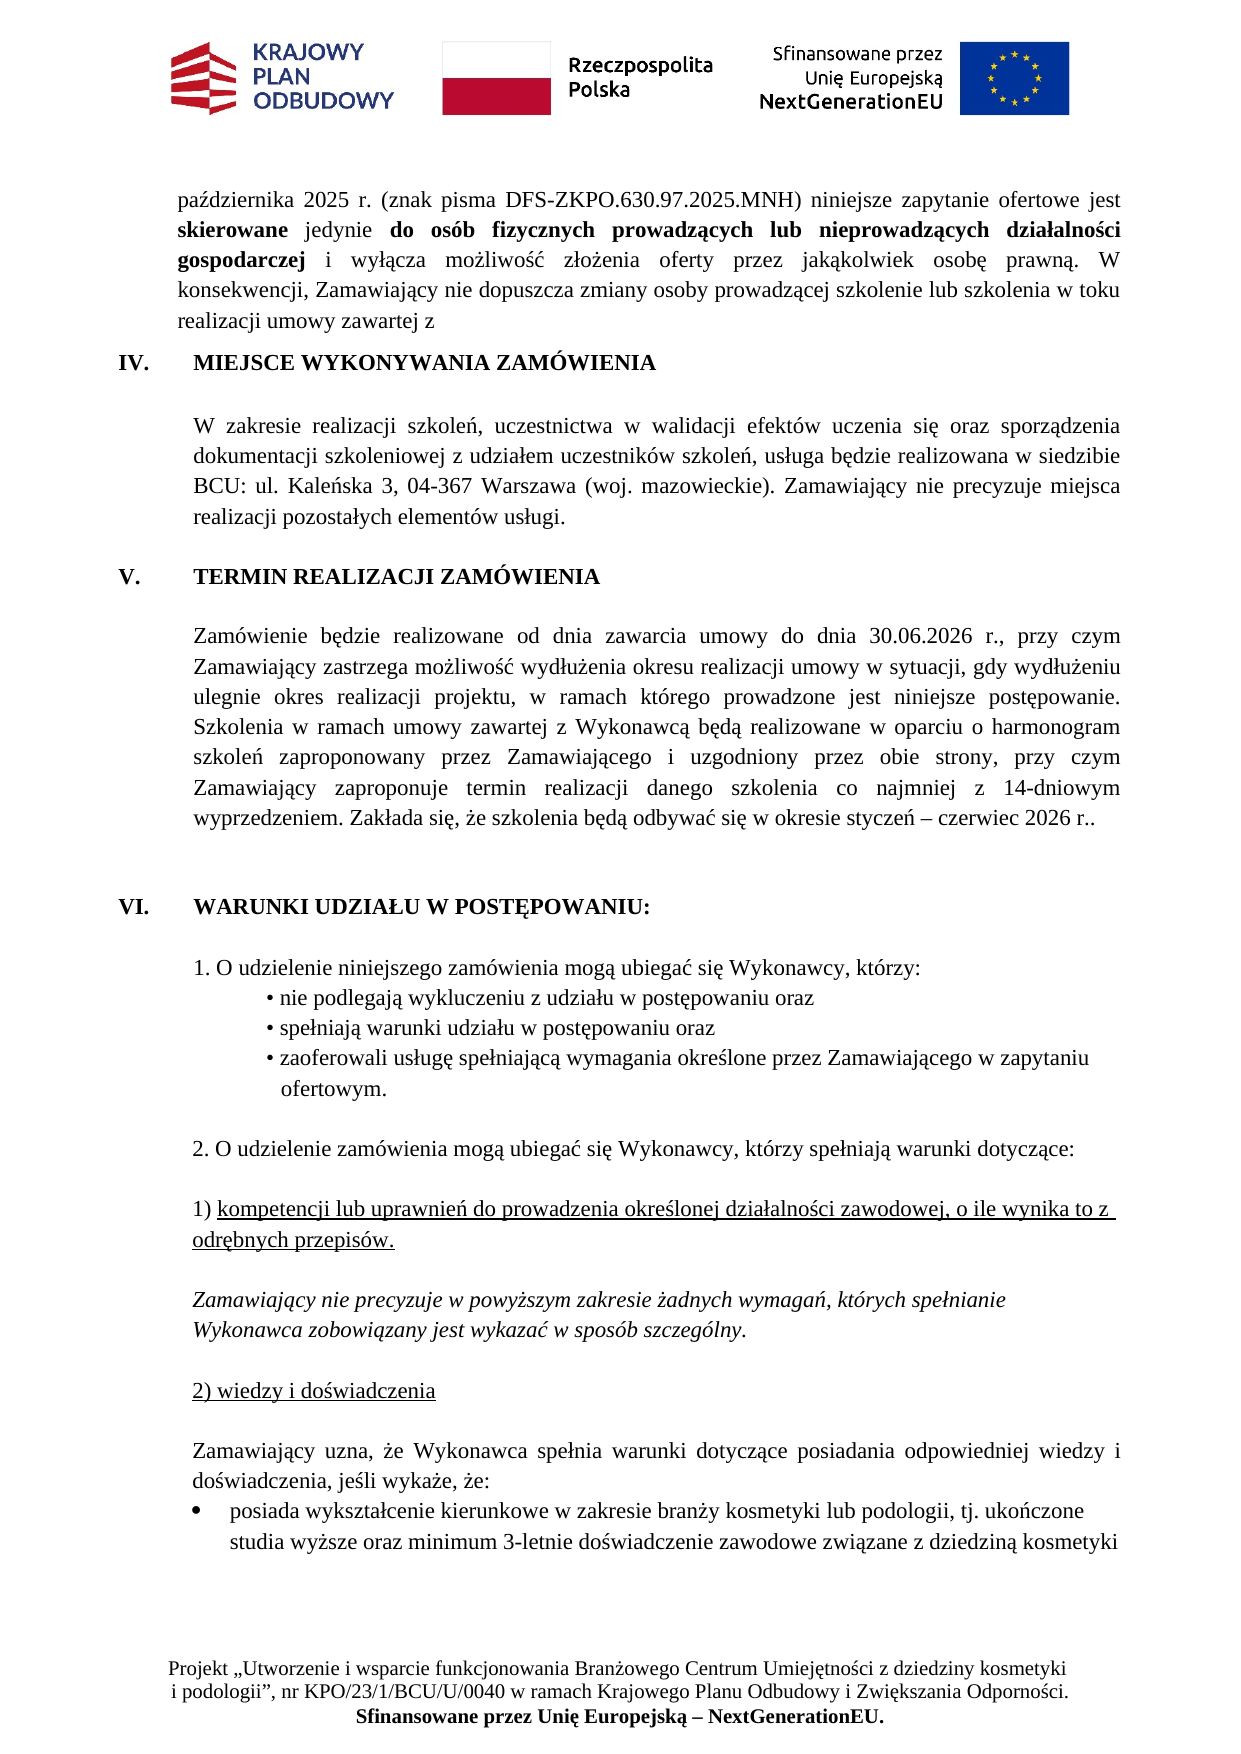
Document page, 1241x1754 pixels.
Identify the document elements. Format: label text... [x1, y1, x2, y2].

list TERMIN REALIZACJI ZAMÓWIENIA [118, 563, 1122, 589]
list 1. O udzielenie niniejszego zamówienia mogą ubiegać się Wykonawcy, którzy: • nie podlegają wykluczeniu z udziału w postępowaniu oraz [193, 954, 1122, 1010]
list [192, 1498, 1122, 1554]
list Zamawiający uzna, że Wykonawca spełnia warunki dotyczące posiadania odpowiedniej wiedzy i doświadczenia, jeśli wykaże, że: [192, 1437, 1122, 1494]
list • zaoferowali usługę spełniającą wymagania określone przez Zamawiającego w zapytaniu ofertowym. [252, 1044, 1122, 1101]
list • spełniają warunki udziału w postępowaniu oraz [193, 1014, 1122, 1041]
list Zamawiający nie precyzuje w powyższym zakresie żadnych wymagań, których spełnianie Wykonawca zobowiązany jest wykazać w sposób szczególny. [192, 1286, 1122, 1343]
list 2) wiedzy i doświadczenia [192, 1377, 1122, 1403]
text Zamówienie będzie realizowane od dnia zawarcia umowy do dnia 30.06.2026 r., przy czym Zamawiający zastrzega możliwość wydłużenia okresu realizacji umowy w sytuacji, gdy wydłużeniu ulegnie okres realizacji projektu, w ramach którego prowadzone jest niniejsze postępowanie. Szkolenia w ramach umowy zawartej z Wykonawcą będą realizowane w oparciu o harmonogram szkoleń zaproponowany przez Zamawiającego i uzgodniony przez obie strony, przy czym Zamawiający zaproponuje termin realizacji danego szkolenia co najmniej z 14-dniowym wyprzedzeniem. Zakłada się, że szkolenia będą odbywać się w okresie styczeń – czerwiec 2026 r.. [193, 623, 1122, 830]
list 1) kompetencji lub uprawnień do prowadzenia określonej działalności zawodowej, o ile wynika to z odrębnych przepisów. [192, 1196, 1122, 1252]
list MIEJSCE WYKONYWANIA ZAMÓWIENIA [118, 349, 1122, 408]
list WARUNKI UDZIAŁU W POSTĘPOWANIU: [118, 893, 1122, 920]
picture [147, 17, 1093, 139]
list 2. O udzielenie zamówienia mogą ubiegać się Wykonawcy, którzy spełniają warunki dotyczące: [192, 1135, 1122, 1161]
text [177, 186, 1122, 333]
list W zakresie realizacji szkoleń, uczestnictwa w walidacji efektów uczenia się oraz sporządzenia dokumentacji szkoleniowej z udziałem uczestników szkoleń, usługa będzie realizowana w siedzibie BCU: ul. Kaleńska 3, 04-367 Warszawa (woj. mazowieckie). Zamawiający nie precyzuje miejsca realizacji pozostałych elementów usługi. [193, 412, 1122, 529]
